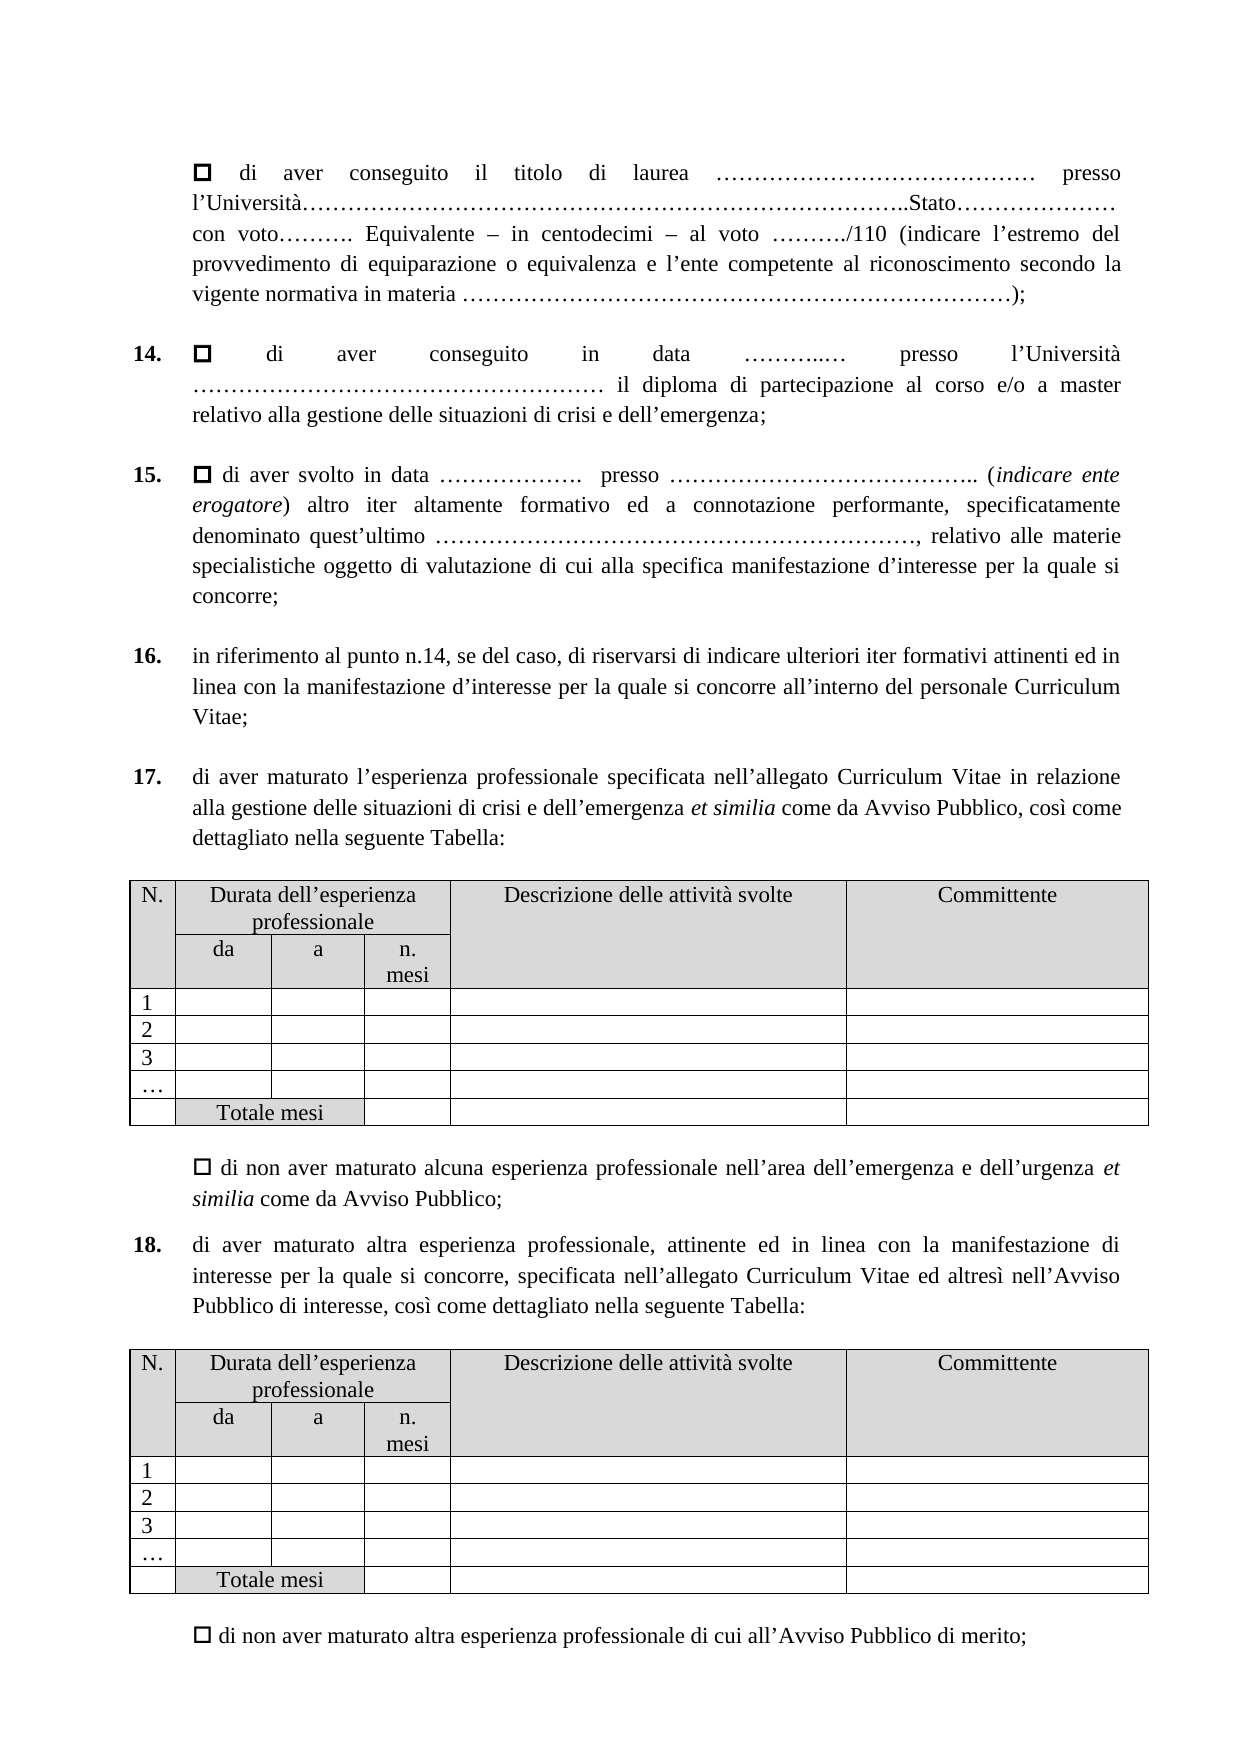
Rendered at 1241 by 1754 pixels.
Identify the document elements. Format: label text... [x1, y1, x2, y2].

table_cell [847, 1016, 1148, 1043]
list di aver maturato l’esperienza professionale specificata nell’allegato Curriculum Vitae in relazione alla gestione delle situazioni di crisi e dell’emergenza et similia come da Avviso Pubblico, così come dettagliato nella seguente Tabella: [133, 763, 1122, 850]
table_cell [847, 1539, 1148, 1566]
table_cell 1 [131, 1457, 175, 1483]
table_cell [176, 1016, 271, 1043]
table_cell da [176, 1403, 271, 1456]
table_header Committente [847, 1350, 1148, 1456]
table_cell [847, 1071, 1148, 1097]
table_cell 3 [131, 1512, 175, 1538]
table_cell [272, 1071, 364, 1097]
table_cell … [131, 1071, 175, 1097]
table_cell [365, 1512, 450, 1538]
table_cell [176, 1457, 271, 1483]
table_cell 2 [131, 1484, 175, 1511]
table_cell 1 [131, 989, 175, 1015]
table_cell [365, 1457, 450, 1483]
table_cell [451, 1512, 846, 1538]
table_cell Totale mesi [176, 1567, 364, 1593]
table_cell [131, 1567, 175, 1593]
table_cell [365, 1539, 450, 1566]
table_cell [451, 1044, 846, 1070]
table_cell [365, 1071, 450, 1097]
table_cell 3 [131, 1044, 175, 1070]
table_cell [272, 989, 364, 1015]
table_cell [451, 1016, 846, 1043]
table_cell [451, 1539, 846, 1566]
table_cell [451, 989, 846, 1015]
table_cell [847, 1484, 1148, 1511]
text di non aver maturato alcuna esperienza professionale nell’area dell’emergenza e dell’urgenza et similia come da Avviso Pubblico; [192, 1154, 1122, 1211]
table_cell [365, 1016, 450, 1043]
table_cell [176, 1539, 271, 1566]
table_cell [176, 1071, 271, 1097]
table_cell [272, 1457, 364, 1483]
table_cell da [176, 935, 271, 988]
table_cell [365, 1567, 450, 1593]
table_cell [365, 1484, 450, 1511]
table_cell n. mesi [365, 1403, 450, 1456]
table_cell [451, 1457, 846, 1483]
table_cell 2 [131, 1016, 175, 1043]
table_cell [176, 1484, 271, 1511]
table_header Durata dell’esperienza professionale [176, 1350, 450, 1402]
table_header Descrizione delle attività svolte [451, 881, 846, 988]
list in riferimento al punto n.14, se del caso, di riservarsi di indicare ulteriori iter formativi attinenti ed in linea con la manifestazione d’interesse per la quale si concorre all’interno del personale Curriculum Vitae; [133, 643, 1122, 729]
text di non aver maturato altra esperienza professionale di cui all’Avviso Pubblico di merito; [192, 1622, 1122, 1649]
table_cell [451, 1099, 846, 1125]
table_cell [847, 989, 1148, 1015]
table_cell a [272, 935, 364, 988]
table_header Committente [847, 881, 1148, 988]
table_cell [131, 1099, 175, 1125]
list di aver conseguito in data ………..… presso l’Università ……………………………………………… il diploma di partecipazione al corso e/o a master relativo alla gestione delle situazioni di crisi e dell’emergenza; [133, 341, 1122, 427]
table_cell [365, 1044, 450, 1070]
table_cell [847, 1457, 1148, 1483]
table_cell [176, 989, 271, 1015]
table_cell [847, 1512, 1148, 1538]
table_cell [176, 1512, 271, 1538]
table_header Durata dell’esperienza professionale [176, 881, 450, 934]
table_cell n. mesi [365, 935, 450, 988]
table_cell [847, 1099, 1148, 1125]
table_cell Totale mesi [176, 1099, 364, 1125]
table_header N. [131, 881, 175, 988]
list di aver maturato altra esperienza professionale, attinente ed in linea con la manifestazione di interesse per la quale si concorre, specificata nell’allegato Curriculum Vitae ed altresì nell’Avviso Pubblico di interesse, così come dettagliato nella seguente Tabella: [133, 1231, 1122, 1318]
table_cell [176, 1044, 271, 1070]
table_cell [365, 989, 450, 1015]
table_cell [272, 1044, 364, 1070]
table_header N. [131, 1350, 175, 1456]
table_cell [365, 1099, 450, 1125]
table_cell [272, 1512, 364, 1538]
table_cell [272, 1016, 364, 1043]
table_cell [272, 1484, 364, 1511]
table_cell [847, 1044, 1148, 1070]
table_cell [451, 1071, 846, 1097]
table_cell [451, 1484, 846, 1511]
table_cell [847, 1567, 1148, 1593]
table_cell [451, 1567, 846, 1593]
table_cell a [272, 1403, 364, 1456]
table_header Descrizione delle attività svolte [451, 1350, 846, 1456]
text di aver conseguito il titolo di laurea …………………………………… presso l’Università……………………………………………………………………..Stato………………… con voto………. Equivalente – in centodecimi – al voto ………./110 (indicare l’estremo del provvedimento di equiparazione o equivalenza e l’ente competente al riconoscimento secondo la vigente normativa in materia ………………………………………………………………); [192, 159, 1122, 306]
table_cell [272, 1539, 364, 1566]
table_cell … [131, 1539, 175, 1566]
list di aver svolto in data ………………. presso ………………………………….. (indicare ente erogatore) altro iter altamente formativo ed a connotazione performante, specificatamente denominato quest’ultimo ………………………………………………………, relativo alle materie specialistiche oggetto di valutazione di cui alla specifica manifestazione d’interesse per la quale si concorre; [133, 461, 1122, 608]
